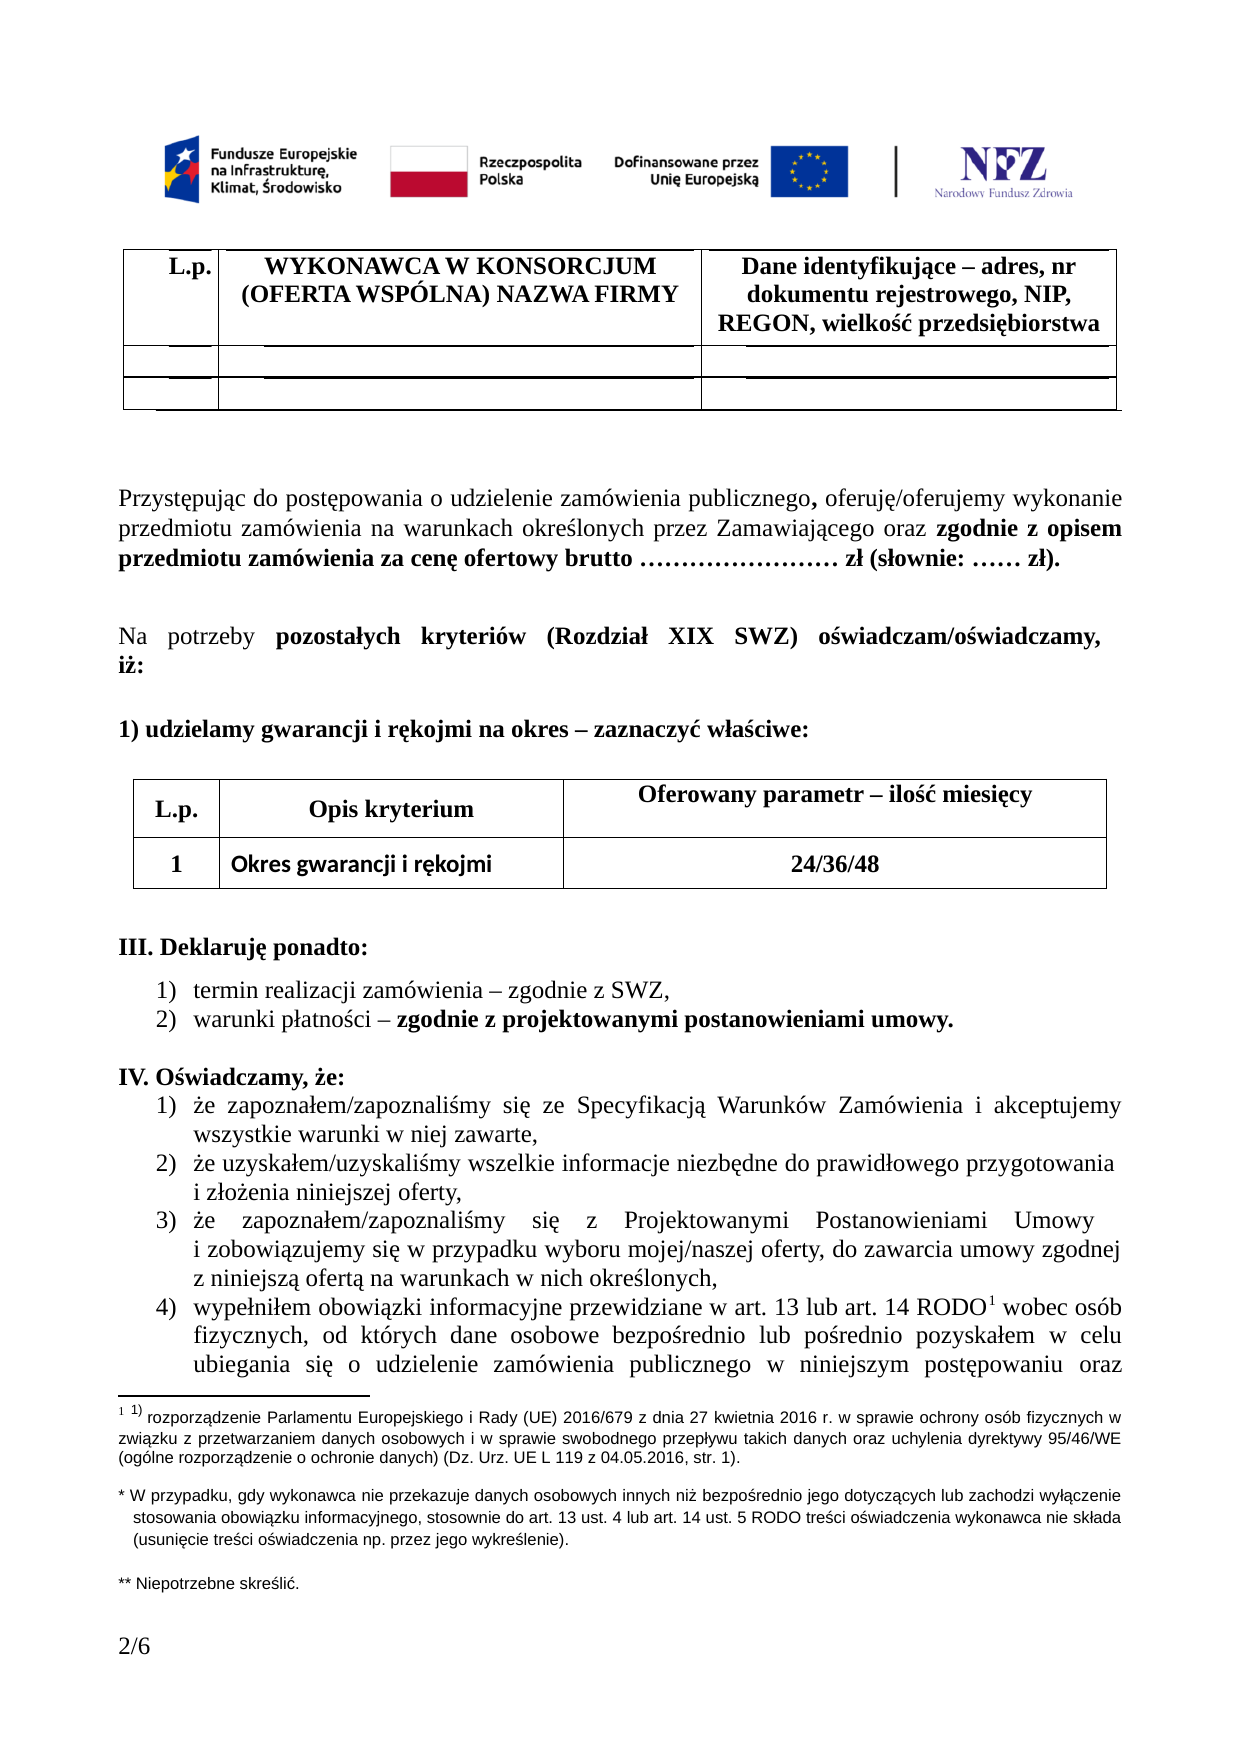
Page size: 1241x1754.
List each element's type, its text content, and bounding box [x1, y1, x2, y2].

list że uzyskałem/uzyskaliśmy wszelkie informacje niezbędne do prawidłowego przygotowania i złożenia niniejszej oferty, [156, 1148, 1122, 1205]
table_header WYKONAWCA W KONSORCJUM (OFERTA WSPÓLNA) NAZWA FIRMY [219, 250, 701, 345]
text Na potrzeby pozostałych kryteriów (Rozdział XIX SWZ) oświadczam/oświadczamy, iż: [118, 621, 1122, 679]
list warunki płatności – zgodnie z projektowanymi postanowieniami umowy. [156, 1004, 1122, 1033]
table_cell [702, 378, 1116, 409]
table_cell [219, 378, 701, 409]
text III. Deklaruję ponadto: [118, 932, 1122, 961]
text Przystępując do postępowania o udzielenie zamówienia publicznego, oferuję/oferujemy wykonanie przedmiotu zamówienia na warunkach określonych przez Zamawiającego oraz zgodnie z opisem przedmiotu zamówienia za cenę ofertowy brutto …………………… zł (słownie: …… zł). [118, 483, 1122, 572]
table_header Dane identyfikujące – adres, nr dokumentu rejestrowego, NIP, REGON, wielkość przedsiębiorstwa [702, 250, 1116, 345]
list termin realizacji zamówienia – zgodnie z SWZ, [156, 975, 1122, 1004]
table_cell Okres gwarancji i rękojmi [220, 838, 563, 888]
table_cell 1 [134, 838, 219, 888]
table_cell [702, 346, 1116, 376]
list że zapoznałem/zapoznaliśmy się ze Specyfikacją Warunków Zamówienia i akceptujemy wszystkie warunki w niej zawarte, [156, 1090, 1122, 1148]
text IV. Oświadczamy, że: [118, 1062, 1122, 1090]
table_cell [124, 346, 218, 376]
text 1) udzielamy gwarancji i rękojmi na okres – zaznaczyć właściwe: [118, 714, 1122, 743]
table_header Opis kryterium [220, 780, 563, 837]
table_header Oferowany parametr – ilość miesięcy [564, 780, 1106, 837]
table_header L.p. [124, 250, 218, 345]
table_cell [124, 378, 218, 409]
picture [147, 118, 1093, 220]
list że zapoznałem/zapoznaliśmy się z Projektowanymi Postanowieniami Umowy i zobowiązujemy się w przypadku wyboru mojej/naszej oferty, do zawarcia umowy zgodnej z niniejszą ofertą na warunkach w nich określonych, [156, 1205, 1122, 1292]
table_header L.p. [134, 780, 219, 837]
table_cell 24/36/48 [564, 838, 1106, 888]
table_cell [219, 346, 701, 376]
